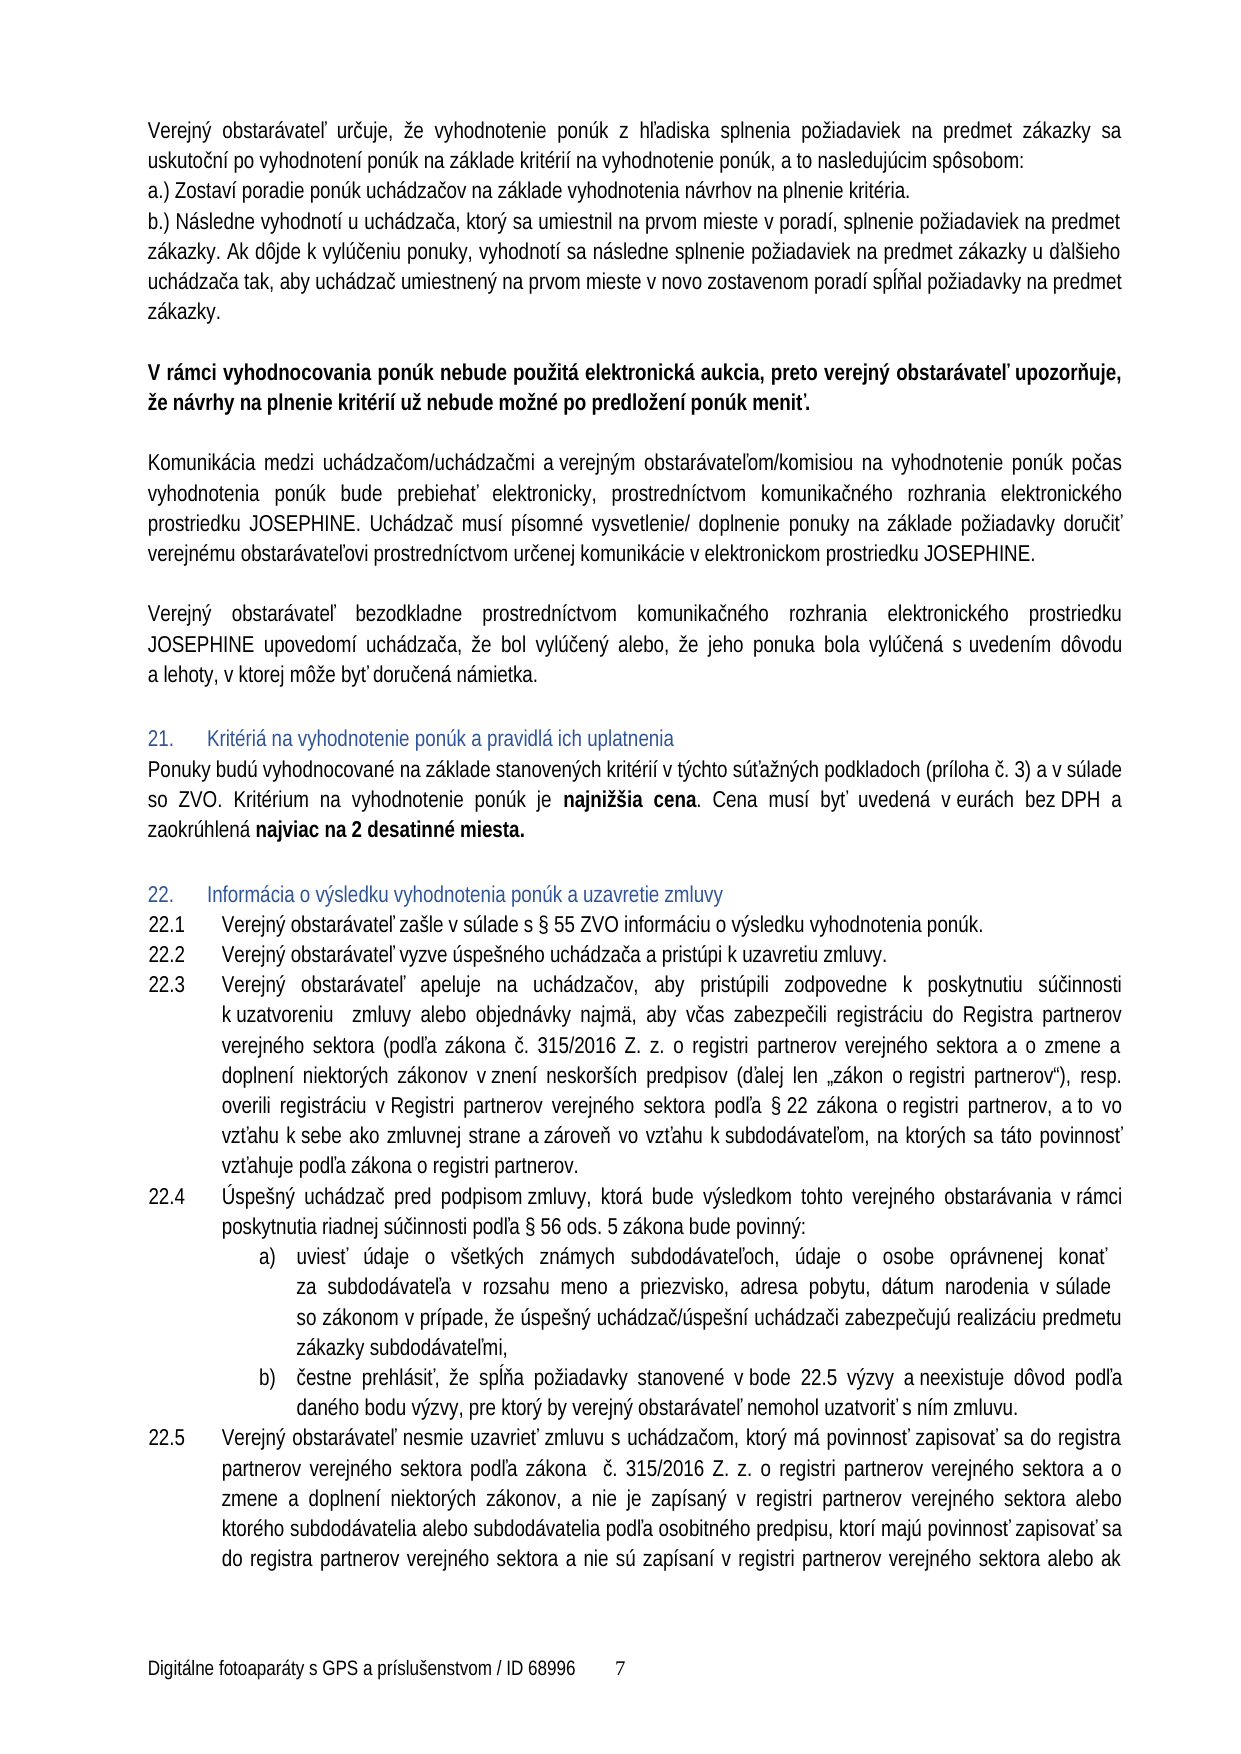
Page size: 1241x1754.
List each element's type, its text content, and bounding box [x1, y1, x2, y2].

list Verejný obstarávateľ zašle v súlade s § 55 ZVO informáciu o výsledku vyhodnotenia ponúk. [148, 911, 1122, 937]
list Komunikácia medzi uchádzačom/uchádzačmi a verejným obstarávateľom/komisiou na vyhodnotenie ponúk počas vyhodnotenia ponúk bude prebiehať elektronicky, prostredníctvom komunikačného rozhrania elektronického prostriedku JOSEPHINE. Uchádzač musí písomné vysvetlenie/ doplnenie ponuky na základe požiadavky doručiť verejnému obstarávateľovi prostredníctvom určenej komunikácie v elektronickom prostriedku JOSEPHINE. [148, 449, 1122, 566]
list Verejný obstarávateľ bezodkladne prostredníctvom komunikačného rozhrania elektronického prostriedku JOSEPHINE upovedomí uchádzača, že bol vylúčený alebo, že jeho ponuka bola vylúčená s uvedením dôvodu a lehoty, v ktorej môže byť doručená námietka. [148, 600, 1122, 687]
list Verejný obstarávateľ apeluje na uchádzačov, aby pristúpili zodpovedne k poskytnutiu súčinnosti k uzatvoreniu zmluvy alebo objednávky najmä, aby včas zabezpečili registráciu do Registra partnerov verejného sektora (podľa zákona č. 315/2016 Z. z. o registri partnerov verejného sektora a o zmene a doplnení niektorých zákonov v znení neskorších predpisov (ďalej len „zákon o registri partnerov“), resp. overili registráciu v Registri partnerov verejného sektora podľa § 22 zákona o registri partnerov, a to vo vzťahu k sebe ako zmluvnej strane a zároveň vo vzťahu k subdodávateľom, na ktorých sa táto povinnosť vzťahuje podľa zákona o registri partnerov. [148, 971, 1122, 1179]
list uviesť údaje o všetkých známych subdodávateľoch, údaje o osobe oprávnenej konať za subdodávateľa v rozsahu meno a priezvisko, adresa pobytu, dátum narodenia v súlade so zákonom v prípade, že úspešný uchádzač/úspešní uchádzači zabezpečujú realizáciu predmetu zákazky subdodávateľmi, [259, 1243, 1122, 1360]
subtitle Informácia o výsledku vyhodnotenia ponúk a uzavretie zmluvy [148, 881, 1122, 907]
text Ponuky budú vyhodnocované na základe stanovených kritérií v týchto súťažných podkladoch (príloha č. 3) a v súlade so ZVO. Kritérium na vyhodnotenie ponúk je najnižšia cena. Cena musí byť uvedená v eurách bez DPH a zaokrúhlená najviac na 2 desatinné miesta. [148, 756, 1122, 842]
list a.) Zostaví poradie ponúk uchádzačov na základe vyhodnotenia návrhov na plnenie kritéria. [148, 177, 1122, 204]
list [148, 1424, 1122, 1572]
list Úspešný uchádzač pred podpisom zmluvy, ktorá bude výsledkom tohto verejného obstarávania v rámci poskytnutia riadnej súčinnosti podľa § 56 ods. 5 zákona bude povinný: [148, 1183, 1122, 1239]
list Verejný obstarávateľ určuje, že vyhodnotenie ponúk z hľadiska splnenia požiadaviek na predmet zákazky sa uskutoční po vyhodnotení ponúk na základe kritérií na vyhodnotenie ponúk, a to nasledujúcim spôsobom: [148, 117, 1122, 174]
list V rámci vyhodnocovania ponúk nebude použitá elektronická aukcia, preto verejný obstarávateľ upozorňuje, že návrhy na plnenie kritérií už nebude možné po predložení ponúk meniť. [148, 359, 1122, 415]
list b.) Následne vyhodnotí u uchádzača, ktorý sa umiestnil na prvom mieste v poradí, splnenie požiadaviek na predmet zákazky. Ak dôjde k vylúčeniu ponuky, vyhodnotí sa následne splnenie požiadaviek na predmet zákazky u ďalšieho uchádzača tak, aby uchádzač umiestnený na prvom mieste v novo zostavenom poradí spĺňal požiadavky na predmet zákazky. [148, 208, 1122, 325]
list Verejný obstarávateľ vyzve úspešného uchádzača a pristúpi k uzavretiu zmluvy. [148, 941, 1122, 967]
subtitle Kritériá na vyhodnotenie ponúk a pravidlá ich uplatnenia [148, 725, 1122, 752]
list čestne prehlásiť, že spĺňa požiadavky stanovené v bode 22.5 výzvy a neexistuje dôvod podľa daného bodu výzvy, pre ktorý by verejný obstarávateľ nemohol uzatvoriť s ním zmluvu. [259, 1364, 1122, 1421]
